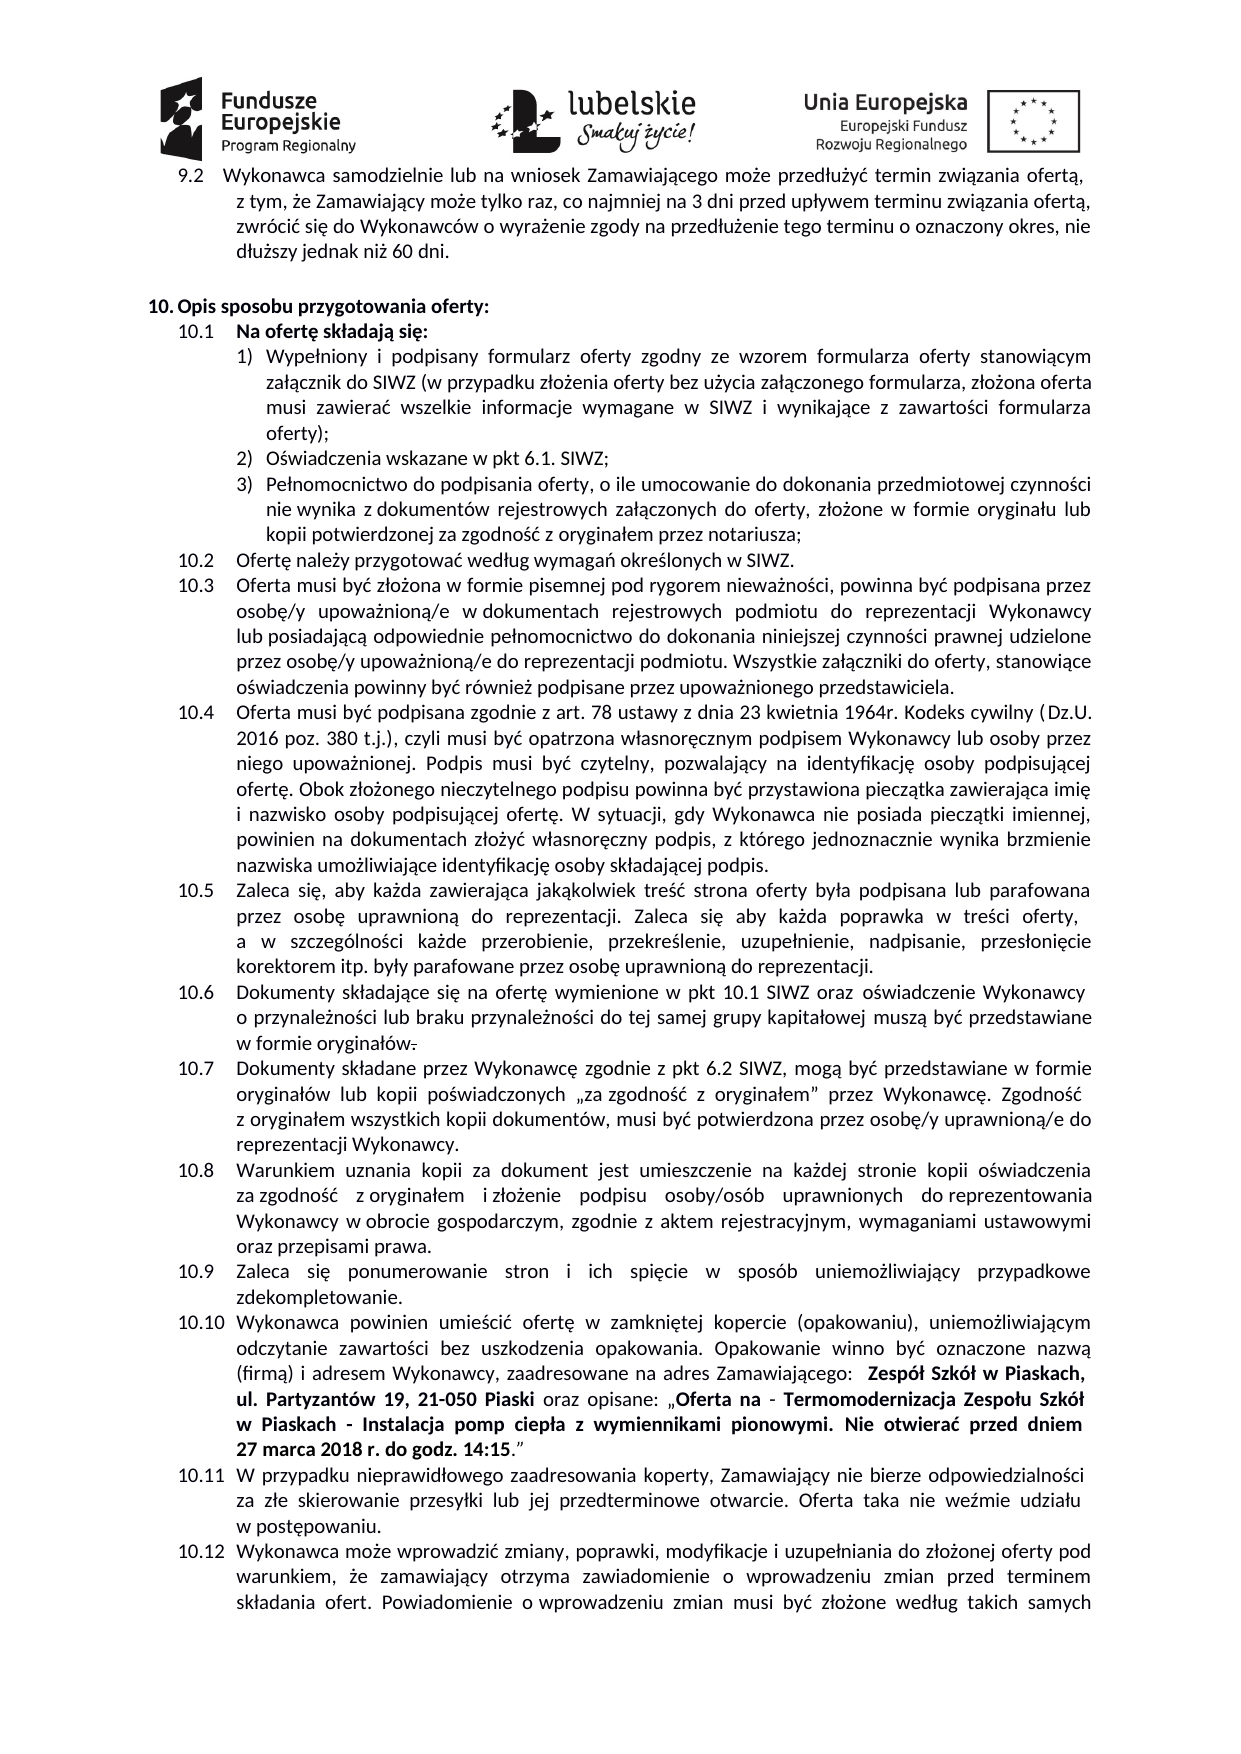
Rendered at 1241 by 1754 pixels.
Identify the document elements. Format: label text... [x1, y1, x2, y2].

list Warunkiem uznania kopii za dokument jest umieszczenie na każdej stronie kopii oświadczenia za zgodność z oryginałem i złożenie podpisu osoby/osób uprawnionych do reprezentowania Wykonawcy w obrocie gospodarczym, zgodnie z aktem rejestracyjnym, wymaganiami ustawowymi oraz przepisami prawa. [177, 1157, 1093, 1259]
list W przypadku nieprawidłowego zaadresowania koperty, Zamawiający nie bierze odpowiedzialności za złe skierowanie przesyłki lub jej przedterminowe otwarcie. Oferta taka nie weźmie udziału w postępowaniu. [177, 1462, 1093, 1538]
picture [803, 73, 1082, 163]
list Zaleca się ponumerowanie stron i ich spięcie w sposób uniemożliwiający przypadkowe zdekompletowanie. [177, 1259, 1093, 1309]
list Oferta musi być złożona w formie pisemnej pod rygorem nieważności, powinna być podpisana przez osobę/y upoważnioną/e w dokumentach rejestrowych podmiotu do reprezentacji Wykonawcy lub posiadającą odpowiednie pełnomocnictwo do dokonania niniejszej czynności prawnej udzielone przez osobę/y upoważnioną/e do reprezentacji podmiotu. Wszystkie załączniki do oferty, stanowiące oświadczenia powinny być również podpisane przez upoważnionego przedstawiciela. [177, 572, 1093, 699]
list Oferta musi być podpisana zgodnie z art. 78 ustawy z dnia 23 kwietnia 1964r. Kodeks cywilny (Dz.U. 2016 poz. 380 t.j.), czyli musi być opatrzona własnoręcznym podpisem Wykonawcy lub osoby przez niego upoważnionej. Podpis musi być czytelny, pozwalający na identyfikację osoby podpisującej ofertę. Obok złożonego nieczytelnego podpisu powinna być przystawiona pieczątka zawierająca imię i nazwisko osoby podpisującej ofertę. W sytuacji, gdy Wykonawca nie posiada pieczątki imiennej, powinien na dokumentach złożyć własnoręczny podpis, z którego jednoznacznie wynika brzmienie nazwiska umożliwiające identyfikację osoby składającej podpis. [177, 699, 1093, 877]
list Na ofertę składają się: [177, 318, 1093, 344]
list Zaleca się, aby każda zawierająca jakąkolwiek treść strona oferty była podpisana lub parafowana przez osobę uprawnioną do reprezentacji. Zaleca się aby każda poprawka w treści oferty, a w szczególności każde przerobienie, przekreślenie, uzupełnienie, nadpisanie, przesłonięcie korektorem itp. były parafowane przez osobę uprawnioną do reprezentacji. [177, 877, 1093, 979]
list Ofertę należy przygotować według wymagań określonych w SIWZ. [177, 547, 1093, 572]
list Opis sposobu przygotowania oferty: [148, 293, 1093, 318]
list Wykonawca powinien umieścić ofertę w zamkniętej kopercie (opakowaniu), uniemożliwiającym odczytanie zawartości bez uszkodzenia opakowania. Opakowanie winno być oznaczone nazwą (firmą) i adresem Wykonawcy, zaadresowane na adres Zamawiającego: Zespół Szkół w Piaskach, ul. Partyzantów 19, 21-050 Piaski oraz opisane: „Oferta na - Termomodernizacja Zespołu Szkół w Piaskach - Instalacja pomp ciepła z wymiennikami pionowymi. Nie otwierać przed dniem 27 marca 2018 r. do godz. 14:15.” [177, 1309, 1093, 1462]
list Oświadczenia wskazane w pkt 6.1. SIWZ; [236, 445, 1093, 471]
list Wykonawca samodzielnie lub na wniosek Zamawiającego może przedłużyć termin związania ofertą, z tym, że Zamawiający może tylko raz, co najmniej na 3 dni przed upływem terminu związania ofertą, zwrócić się do Wykonawców o wyrażenie zgody na przedłużenie tego terminu o oznaczony okres, nie dłuższy jednak niż 60 dni. [177, 162, 1093, 264]
list Dokumenty składające się na ofertę wymienione w pkt 10.1 SIWZ oraz oświadczenie Wykonawcy o przynależności lub braku przynależności do tej samej grupy kapitałowej muszą być przedstawiane w formie oryginałów. [177, 979, 1093, 1055]
list Wypełniony i podpisany formularz oferty zgodny ze wzorem formularza oferty stanowiącym załącznik do SIWZ (w przypadku złożenia oferty bez użycia załączonego formularza, złożona oferta musi zawierać wszelkie informacje wymagane w SIWZ i wynikające z zawartości formularza oferty); [236, 344, 1093, 445]
list Pełnomocnictwo do podpisania oferty, o ile umocowanie do dokonania przedmiotowej czynności nie wynika z dokumentów rejestrowych załączonych do oferty, złożone w formie oryginału lub kopii potwierdzonej za zgodność z oryginałem przez notariusza; [236, 471, 1093, 547]
picture [159, 73, 359, 163]
list Dokumenty składane przez Wykonawcę zgodnie z pkt 6.2 SIWZ, mogą być przedstawiane w formie oryginałów lub kopii poświadczonych „za zgodność z oryginałem” przez Wykonawcę. Zgodność z oryginałem wszystkich kopii dokumentów, musi być potwierdzona przez osobę/y uprawnioną/e do reprezentacji Wykonawcy. [177, 1055, 1093, 1157]
picture [489, 73, 698, 163]
